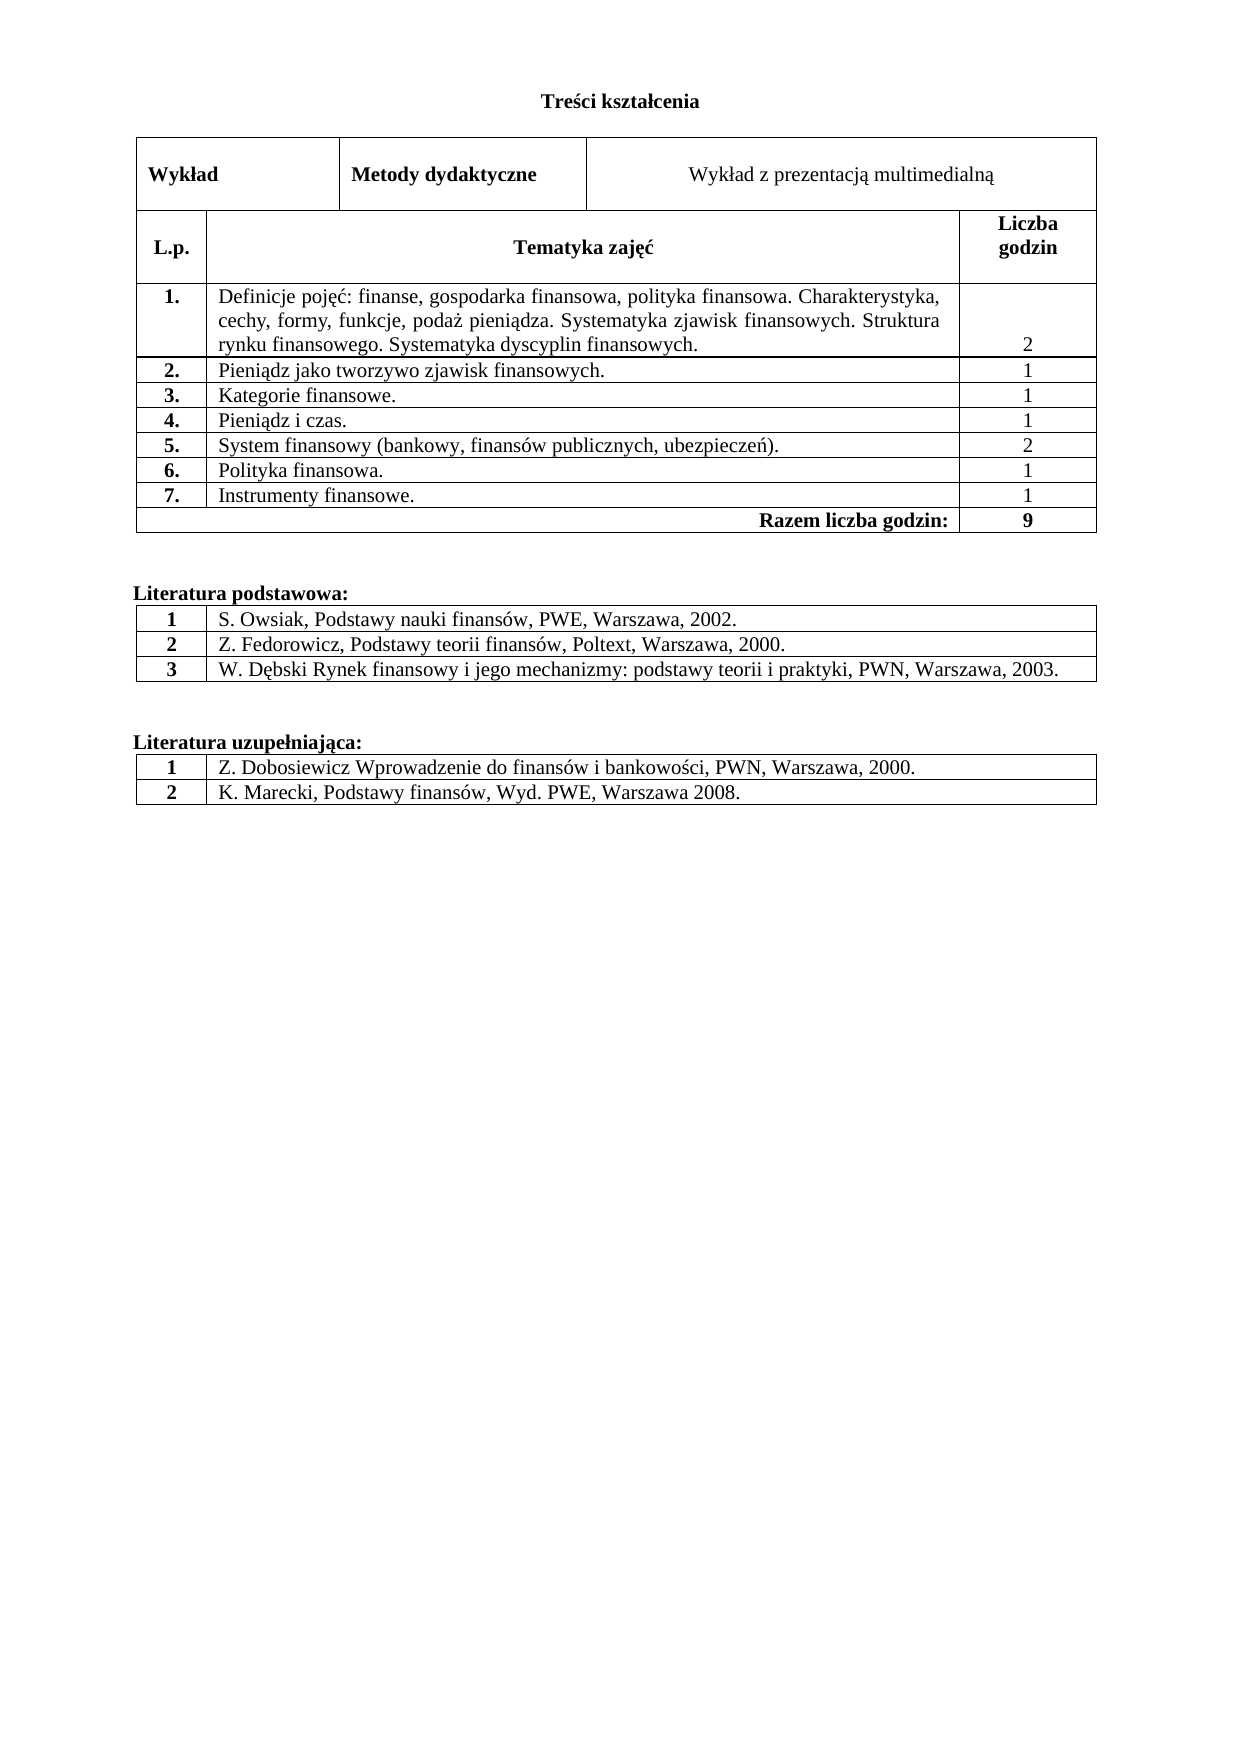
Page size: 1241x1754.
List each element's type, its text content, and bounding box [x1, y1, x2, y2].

table_cell 2 [960, 284, 1096, 356]
table_cell 1 [960, 458, 1096, 482]
table_cell L.p. [137, 211, 206, 283]
table_header 1 [137, 606, 206, 631]
table_cell 7. [137, 483, 206, 507]
text Literatura uzupełniająca: [133, 730, 1092, 754]
table_cell Polityka finansowa. [207, 458, 959, 482]
text Literatura podstawowa: [133, 581, 1092, 605]
table_cell 1. [137, 284, 206, 356]
table_cell Pieniądz i czas. [207, 408, 959, 432]
table_cell 2 [137, 780, 206, 804]
table_header Metody dydaktyczne [340, 138, 586, 210]
table_cell Kategorie finansowe. [207, 383, 959, 407]
table_cell 1 [960, 358, 1096, 382]
table_header Wykład z prezentacją multimedialną [587, 138, 1096, 210]
table_cell Tematyka zajęć [207, 211, 959, 283]
table_cell Z. Fedorowicz, Podstawy teorii finansów, Poltext, Warszawa, 2000. [207, 632, 1096, 656]
table_cell W. Dębski Rynek finansowy i jego mechanizmy: podstawy teorii i praktyki, PWN, Warszawa, 2003. [207, 657, 1096, 681]
table_header S. Owsiak, Podstawy nauki finansów, PWE, Warszawa, 2002. [207, 606, 1096, 631]
table_cell Pieniądz jako tworzywo zjawisk finansowych. [207, 358, 959, 382]
table_cell 1 [960, 483, 1096, 507]
table_cell K. Marecki, Podstawy finansów, Wyd. PWE, Warszawa 2008. [207, 780, 1096, 804]
table_header Wykład [137, 138, 339, 210]
table_cell 1 [960, 408, 1096, 432]
table_cell Razem liczba godzin: [137, 508, 959, 532]
table_cell 2 [137, 632, 206, 656]
table_cell System finansowy (bankowy, finansów publicznych, ubezpieczeń). [207, 433, 959, 457]
table_cell 2 [960, 433, 1096, 457]
table_cell 6. [137, 458, 206, 482]
table_cell Liczba godzin [960, 211, 1096, 283]
table_cell 9 [960, 508, 1096, 532]
table_cell 3. [137, 383, 206, 407]
table_cell Definicje pojęć: finanse, gospodarka finansowa, polityka finansowa. Charakterystyka, cechy, formy, funkcje, podaż pieniądza. Systematyka zjawisk finansowych. Struktura rynku finansowego. Systematyka dyscyplin finansowych. [207, 284, 959, 356]
table_cell Instrumenty finansowe. [207, 483, 959, 507]
table_cell 2. [137, 358, 206, 382]
table_cell 4. [137, 408, 206, 432]
table_cell 5. [137, 433, 206, 457]
table_cell 3 [137, 657, 206, 681]
text Treści kształcenia [148, 89, 1092, 113]
table_cell 1 [960, 383, 1096, 407]
table_header 1 [137, 755, 206, 779]
table_header Z. Dobosiewicz Wprowadzenie do finansów i bankowości, PWN, Warszawa, 2000. [207, 755, 1096, 779]
